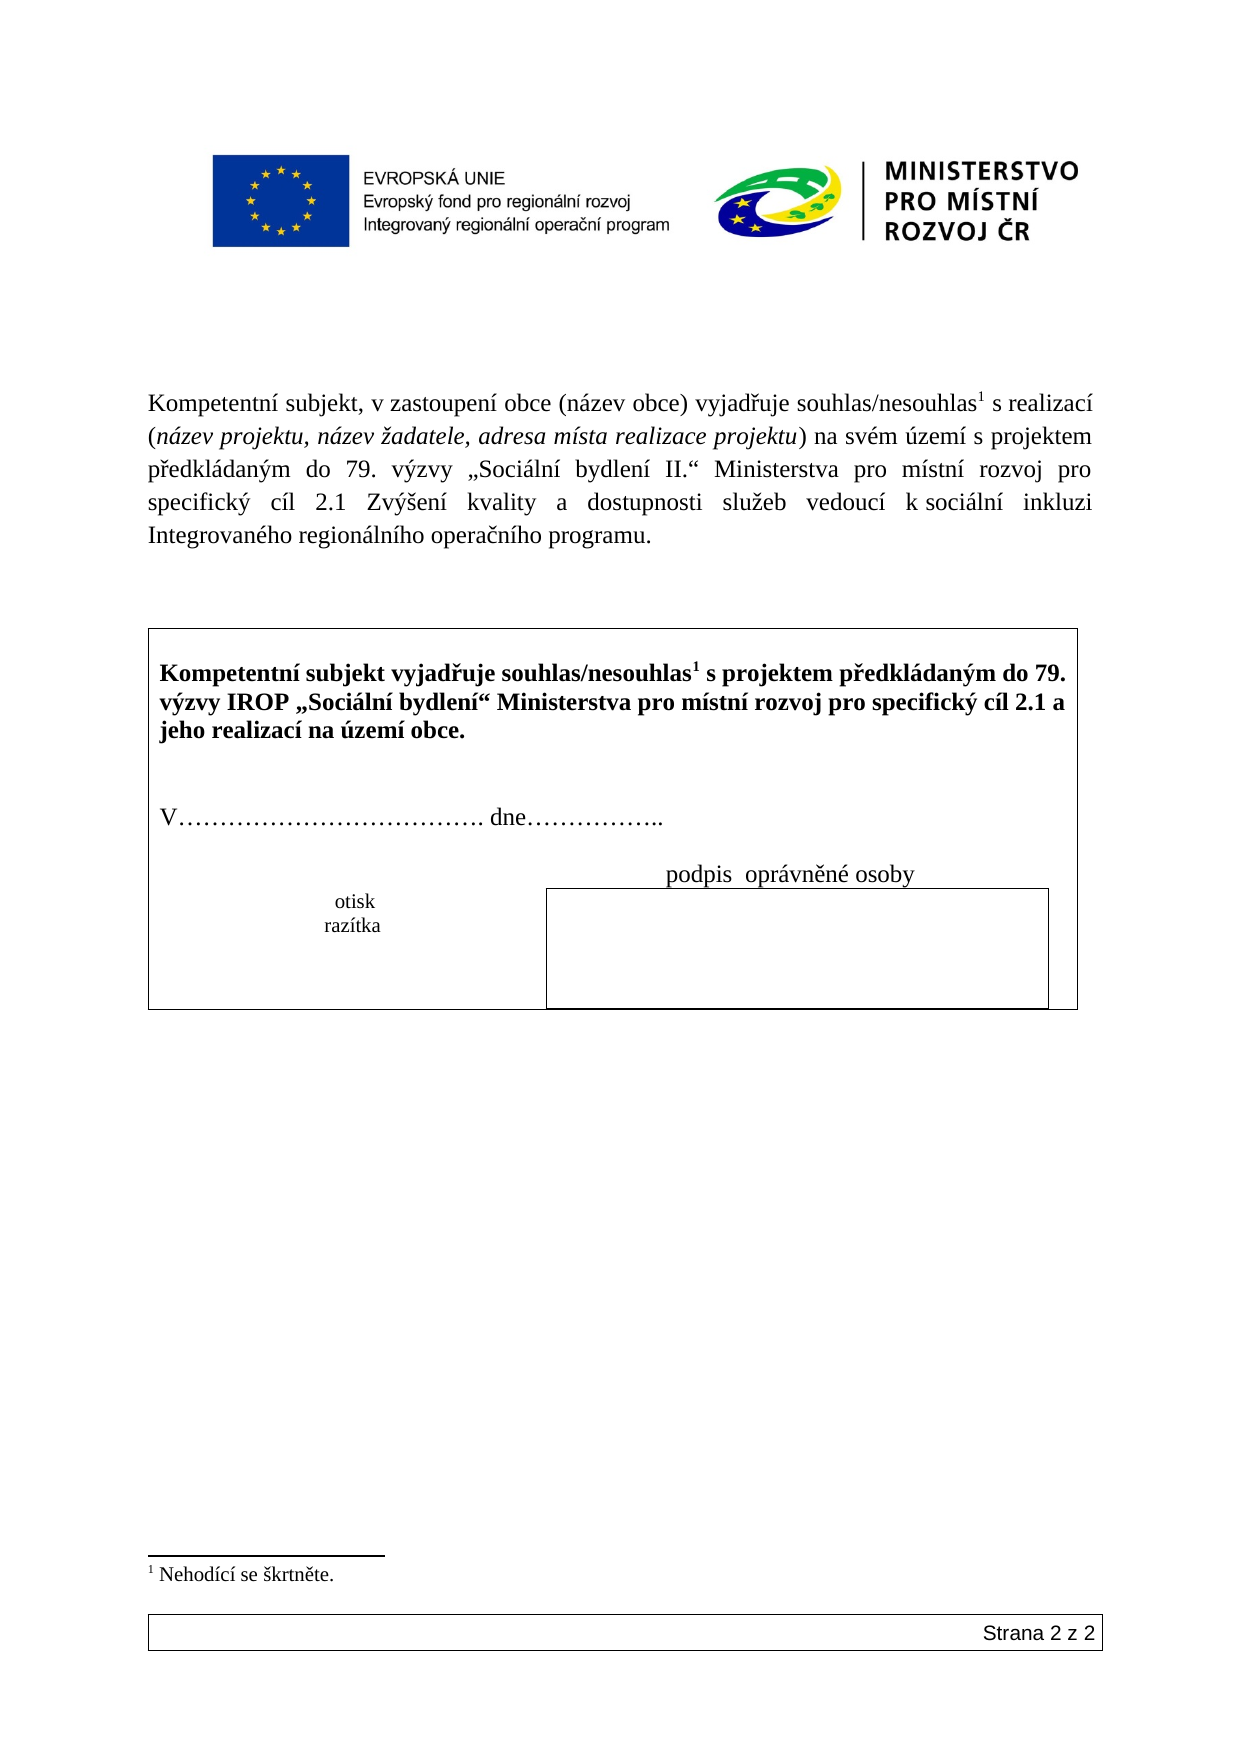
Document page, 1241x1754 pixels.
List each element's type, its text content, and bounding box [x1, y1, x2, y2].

picture [182, 123, 1108, 277]
table_header Kompetentní subjekt vyjadřuje souhlas/nesouhlas1 s projektem předkládaným do 79. výzvy IROP „Sociální bydlení“ Ministerstva pro místní rozvoj pro specifický cíl 2.1 a jeho realizací na území obce. V………………………………. dne…………….. podpis oprávněné osoby [149, 629, 1077, 1008]
text Kompetentní subjekt, v zastoupení obce (název obce) vyjadřuje souhlas/nesouhlas s realizací (název projektu, název žadatele, adresa místa realizace projektu) na svém území s projektem předkládaným do 79. výzvy „Sociální bydlení II.“ Ministerstva pro místní rozvoj pro specifický cíl 2.1 Zvýšení kvality a dostupnosti služeb vedoucí k sociální inkluzi Integrovaného regionálního operačního programu. [148, 388, 1093, 549]
